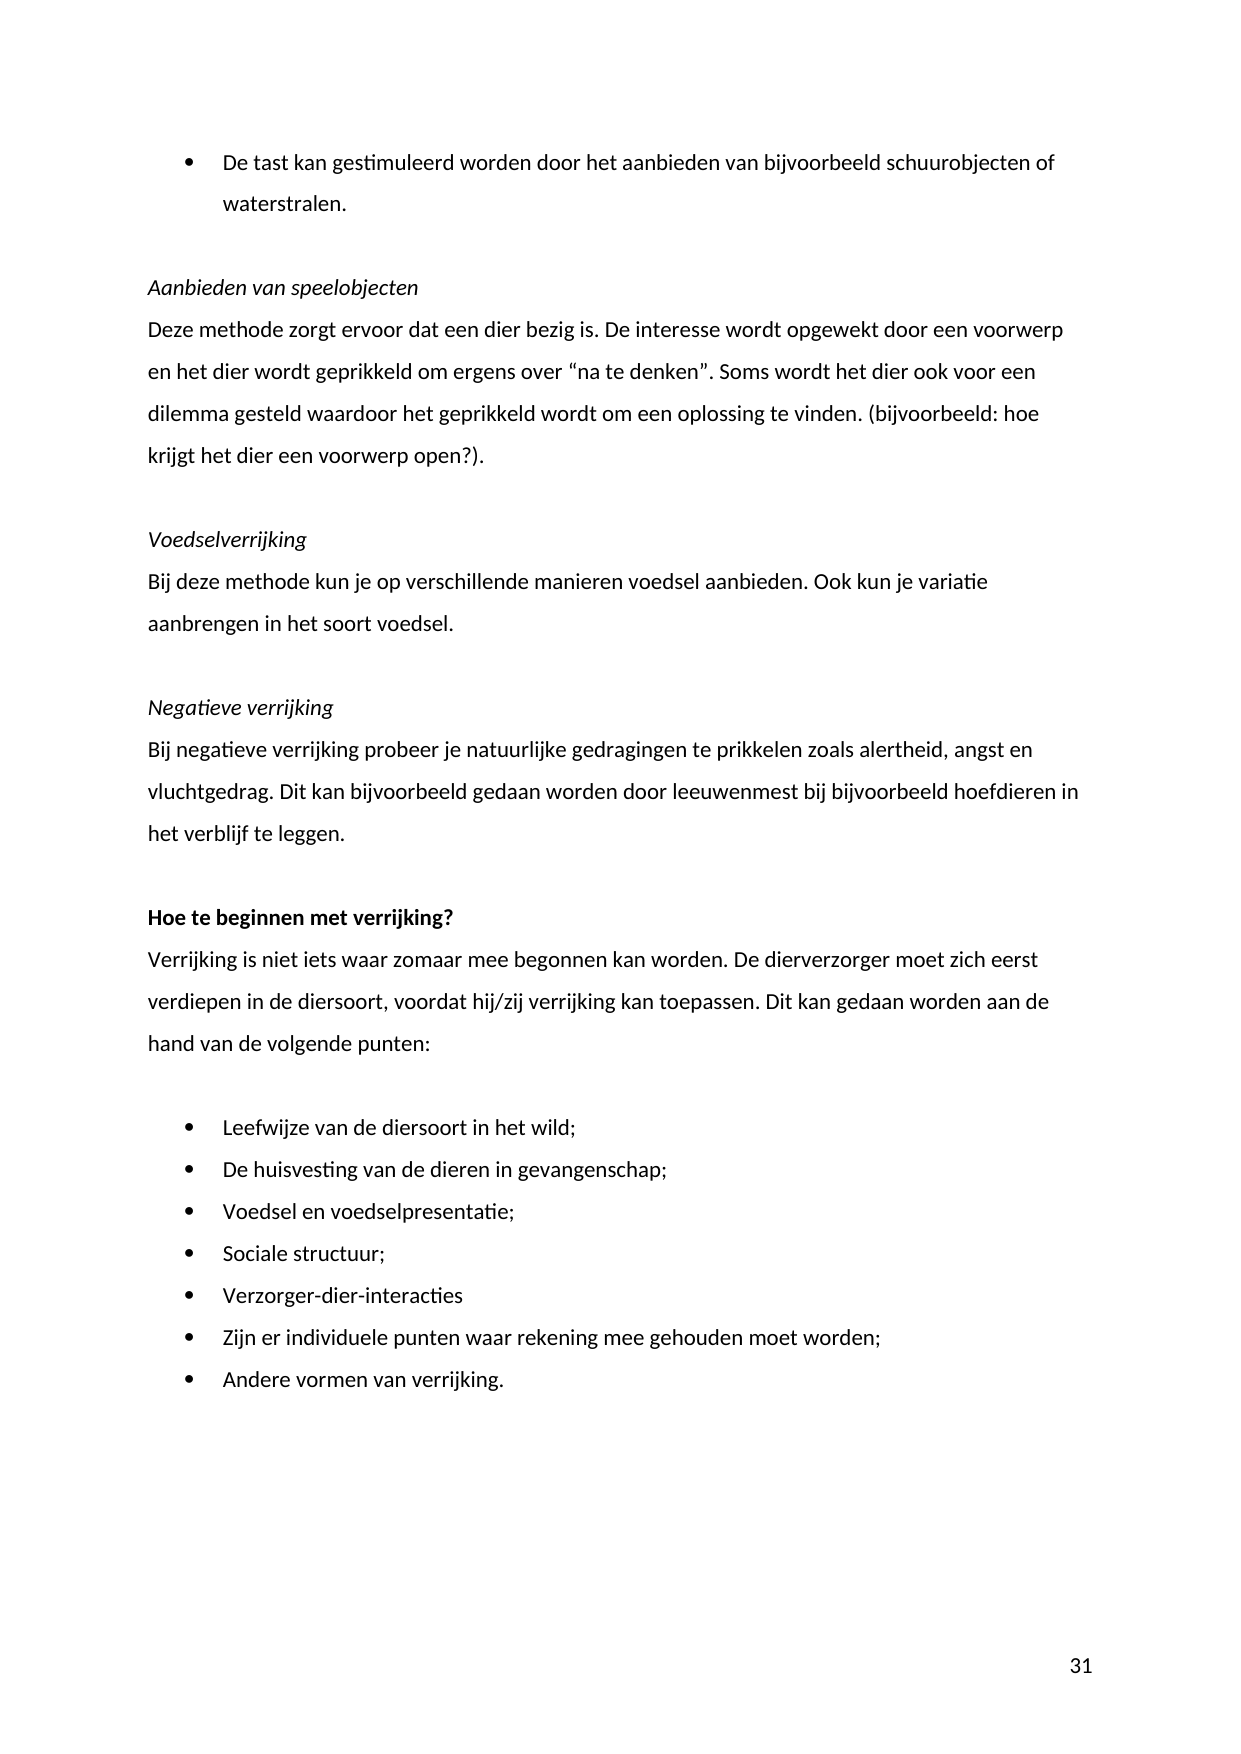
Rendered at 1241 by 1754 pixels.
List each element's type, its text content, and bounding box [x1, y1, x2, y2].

list Voedsel en voedselpresentatie; [185, 1197, 1093, 1225]
text Bij deze methode kun je op verschillende manieren voedsel aanbieden. Ook kun je variatie aanbrengen in het soort voedsel. [148, 567, 1093, 637]
list Zijn er individuele punten waar rekening mee gehouden moet worden; [185, 1323, 1093, 1351]
text Hoe te beginnen met verrijking? [148, 903, 1093, 931]
text Deze methode zorgt ervoor dat een dier bezig is. De interesse wordt opgewekt door een voorwerp en het dier wordt geprikkeld om ergens over “na te denken”. Soms wordt het dier ook voor een dilemma gesteld waardoor het geprikkeld wordt om een oplossing te vinden. (bijvoorbeeld: hoe krijgt het dier een voorwerp open?). [148, 316, 1093, 469]
text Aanbieden van speelobjecten [148, 273, 1093, 302]
text Negatieve verrijking [148, 693, 1093, 721]
text Voedselverrijking [148, 525, 1093, 553]
list Leefwijze van de diersoort in het wild; [185, 1113, 1093, 1141]
list De tast kan gestimuleerd worden door het aanbieden van bijvoorbeeld schuurobjecten of waterstralen. [185, 148, 1093, 218]
text Bij negatieve verrijking probeer je natuurlijke gedragingen te prikkelen zoals alertheid, angst en vluchtgedrag. Dit kan bijvoorbeeld gedaan worden door leeuwenmest bij bijvoorbeeld hoefdieren in het verblijf te leggen. [148, 735, 1093, 847]
list Sociale structuur; [185, 1239, 1093, 1267]
list De huisvesting van de dieren in gevangenschap; [185, 1155, 1093, 1183]
list Andere vormen van verrijking. [185, 1365, 1093, 1393]
text Verrijking is niet iets waar zomaar mee begonnen kan worden. De dierverzorger moet zich eerst verdiepen in de diersoort, voordat hij/zij verrijking kan toepassen. Dit kan gedaan worden aan de hand van de volgende punten: [148, 945, 1093, 1057]
list Verzorger-dier-interacties [185, 1281, 1093, 1309]
